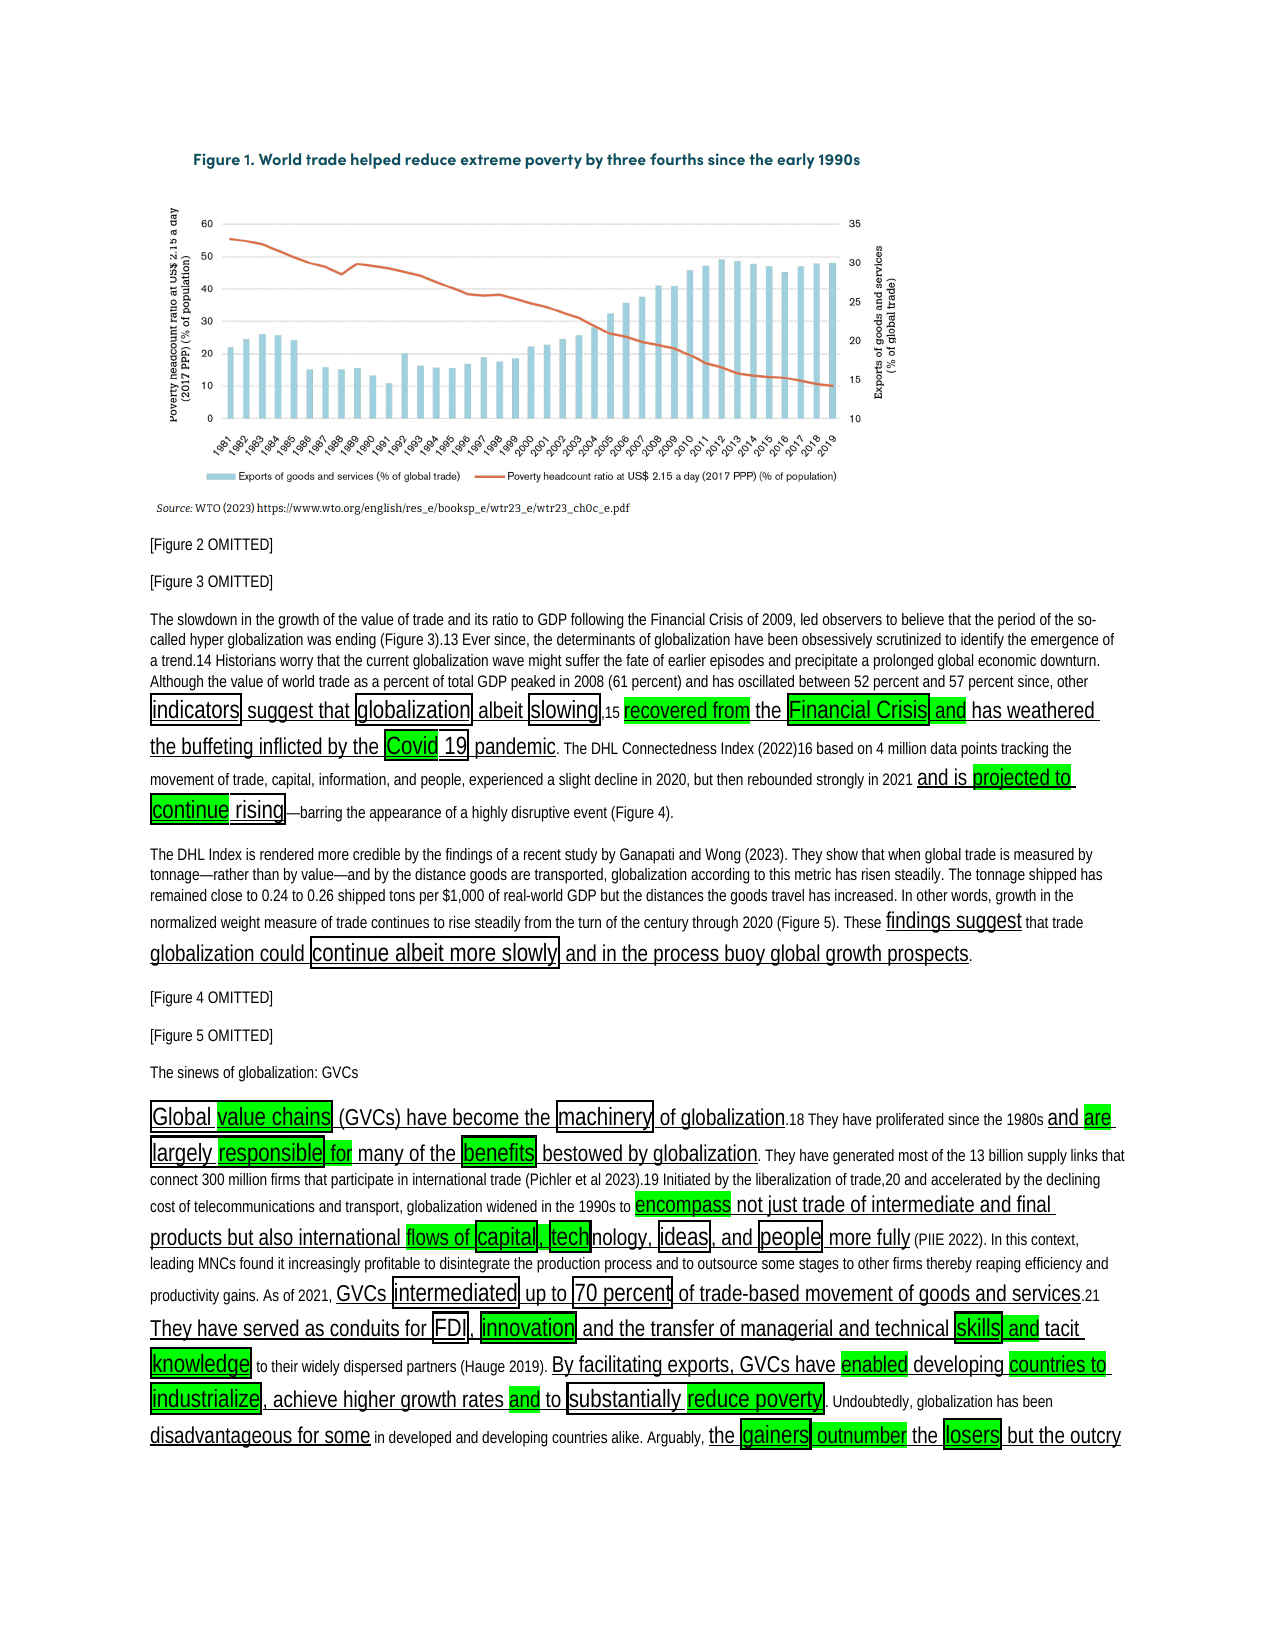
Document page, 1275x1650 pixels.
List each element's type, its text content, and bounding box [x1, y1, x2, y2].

text [Figure 3 OMITTED] [150, 572, 1125, 591]
text [Figure 5 OMITTED] [150, 1025, 1125, 1044]
text The DHL Index is rendered more credible by the findings of a recent study by Ganapati and Wong (2023). They show that when global trade is measured by tonnage—rather than by value—and by the distance goods are transported, globalization according to this metric has risen steadily. The tonnage shipped has remained close to 0.24 to 0.26 shipped tons per $1,000 of real-world GDP but the distances the goods travel has increased. In other words, growth in the normalized weight measure of trade continues to rise steadily from the turn of the century through 2020 (Figure 5). These findings suggest that trade globalization could continue albeit more slowly and in the process buoy global growth prospects. [150, 844, 1125, 969]
picture [150, 150, 898, 517]
text [Figure 2 OMITTED] [150, 535, 1125, 554]
text The slowdown in the growth of the value of trade and its ratio to GDP following the Financial Crisis of 2009, led observers to believe that the period of the so-called hyper globalization was ending (Figure 3).13 Ever since, the determinants of globalization have been obsessively scrutinized to identify the emergence of a trend.14 Historians worry that the current globalization wave might suffer the fate of earlier episodes and precipitate a prolonged global economic downturn. Although the value of world trade as a percent of total GDP peaked in 2008 (61 percent) and has oscillated between 52 percent and 57 percent since, other indicators suggest that globalization albeit slowing,15 recovered from the Financial Crisis and has weathered the buffeting inflicted by the Covid 19 pandemic. The DHL Connectedness Index (2022)16 based on 4 million data points tracking the movement of trade, capital, information, and people, experienced a slight decline in 2020, but then rebounded strongly in 2021 and is projected to continue rising—barring the appearance of a highly disruptive event (Figure 4). [150, 609, 1125, 825]
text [150, 1100, 1125, 1450]
text [Figure 4 OMITTED] [150, 988, 1125, 1007]
text The sinews of globalization: GVCs [150, 1063, 1125, 1082]
